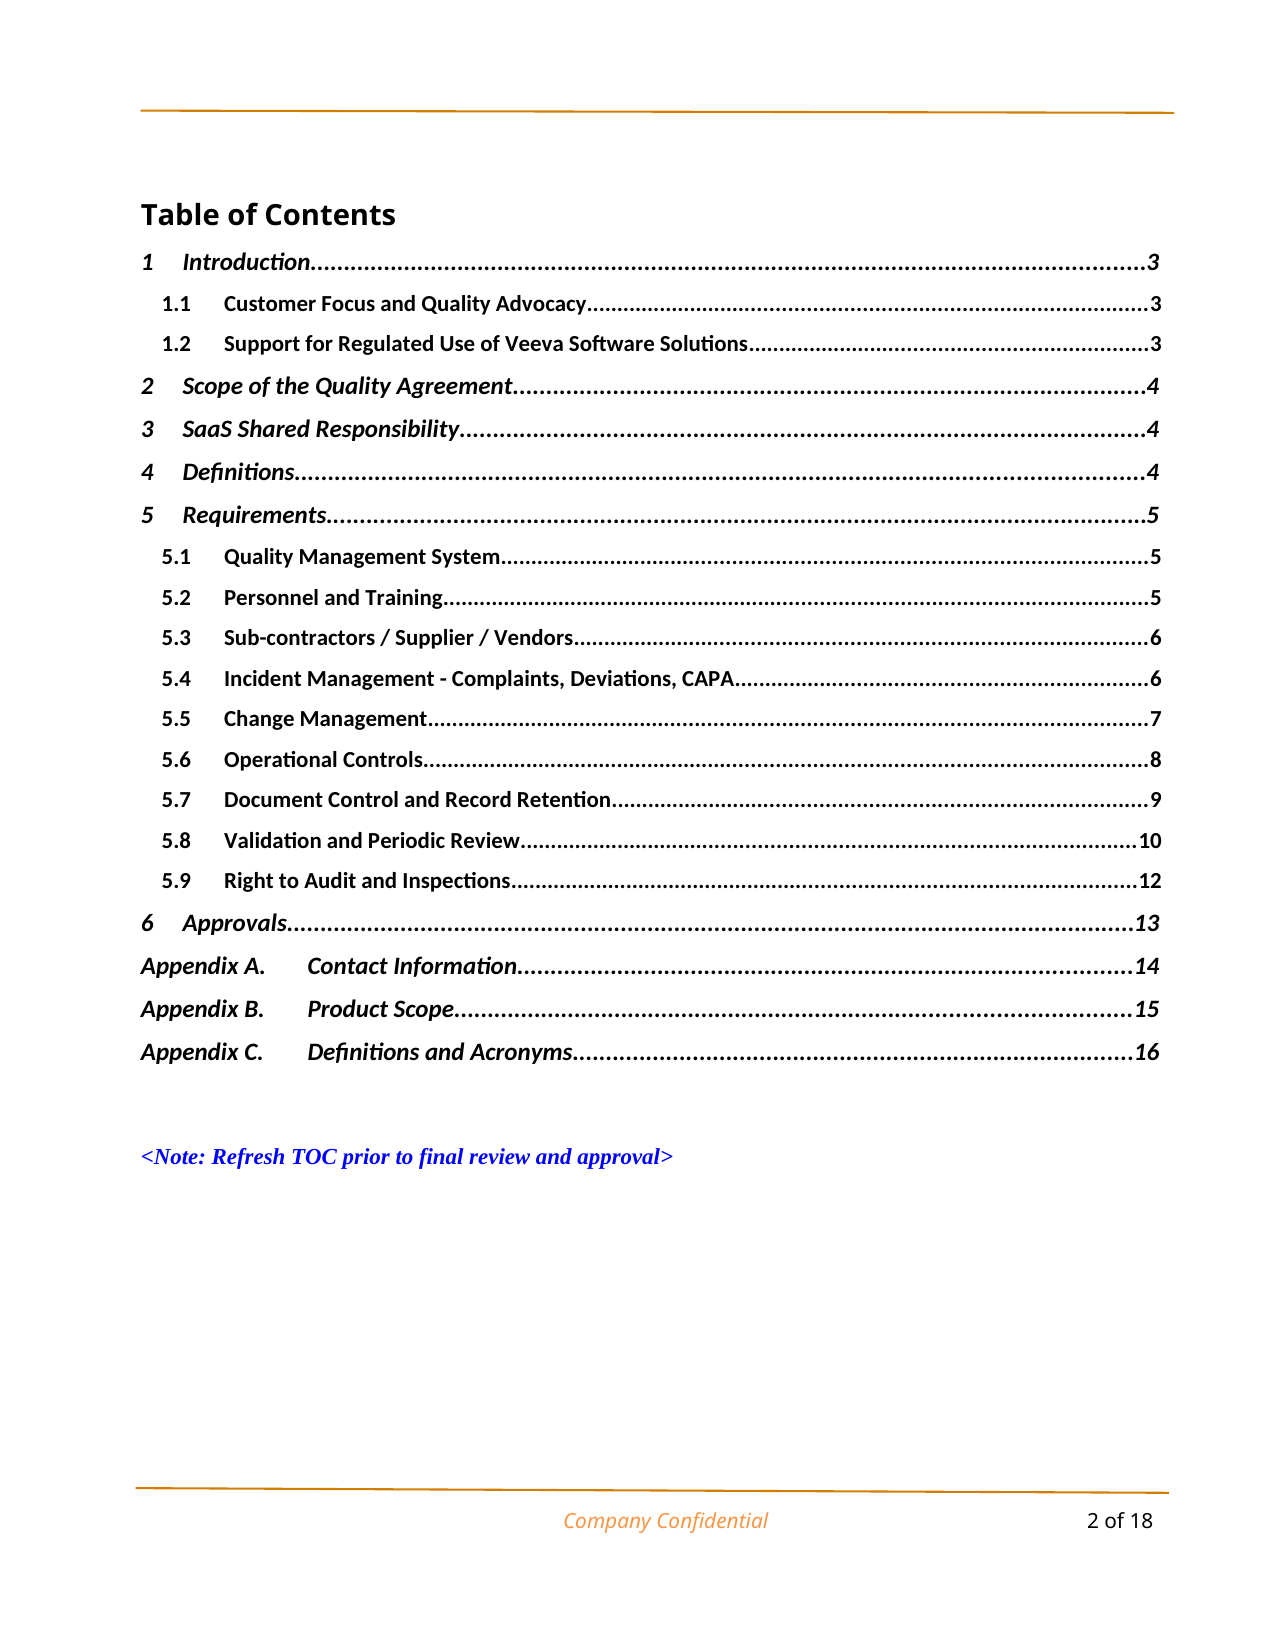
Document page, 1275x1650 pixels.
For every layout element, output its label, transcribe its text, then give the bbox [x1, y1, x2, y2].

text <Note: Refresh TOC prior to final review and approval> [141, 1143, 1162, 1169]
